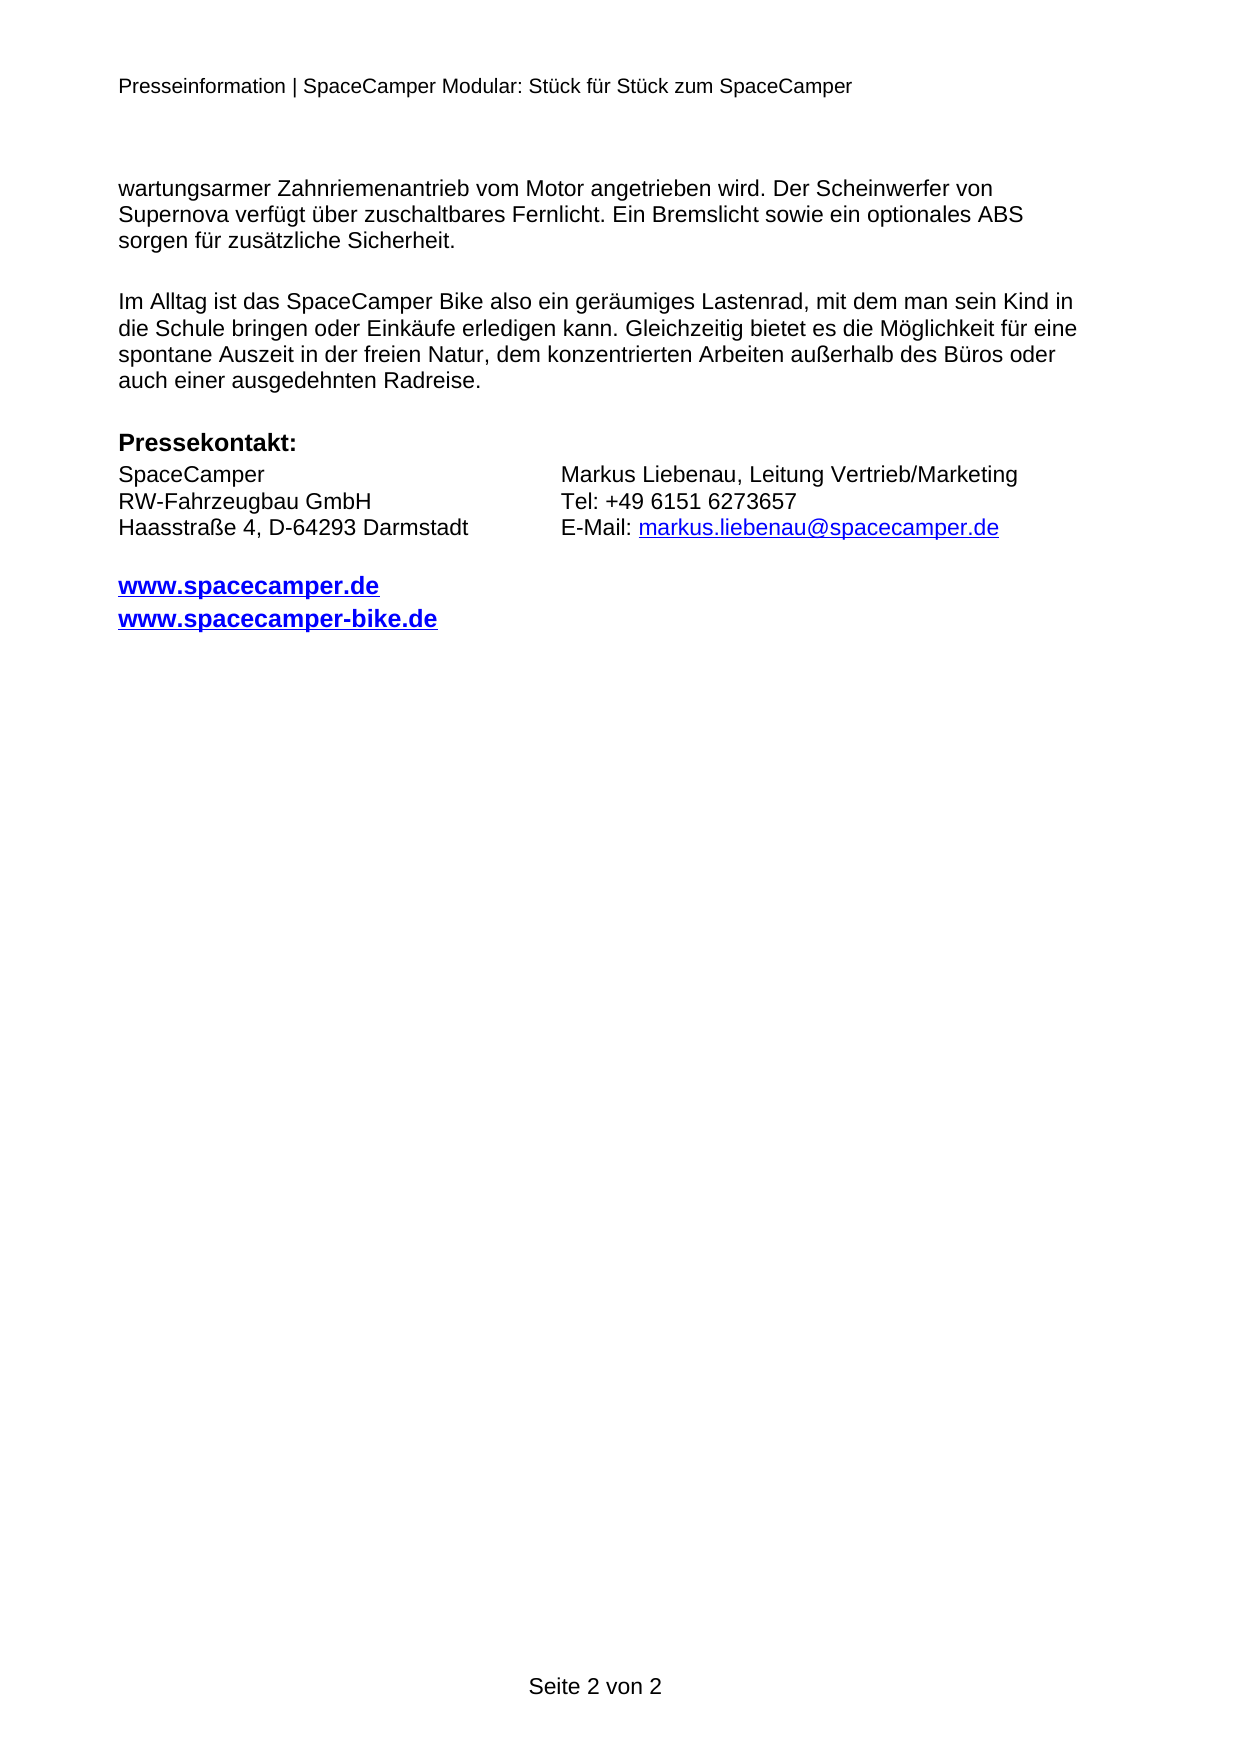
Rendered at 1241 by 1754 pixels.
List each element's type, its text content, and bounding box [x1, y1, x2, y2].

text www.spacecamper-bike.de [118, 604, 1092, 632]
text SpaceCamper Markus Liebenau, Leitung Vertrieb/Marketing [118, 461, 1092, 488]
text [118, 174, 1092, 253]
text www.spacecamper.de [118, 571, 1092, 599]
text Im Alltag ist das SpaceCamper Bike also ein geräumiges Lastenrad, mit dem man sein Kind in die Schule bringen oder Einkäufe erledigen kann. Gleichzeitig bietet es die Möglichkeit für eine spontane Auszeit in der freien Natur, dem konzentrierten Arbeiten außerhalb des Büros oder auch einer ausgedehnten Radreise. [118, 288, 1092, 394]
text RW-Fahrzeugbau GmbH Tel: +49 6151 6273657 [118, 488, 1092, 514]
text Haasstraße 4, D-64293 Darmstadt E-Mail: markus.liebenau@spacecamper.de [118, 514, 1092, 540]
text Pressekontakt: [118, 428, 1092, 457]
